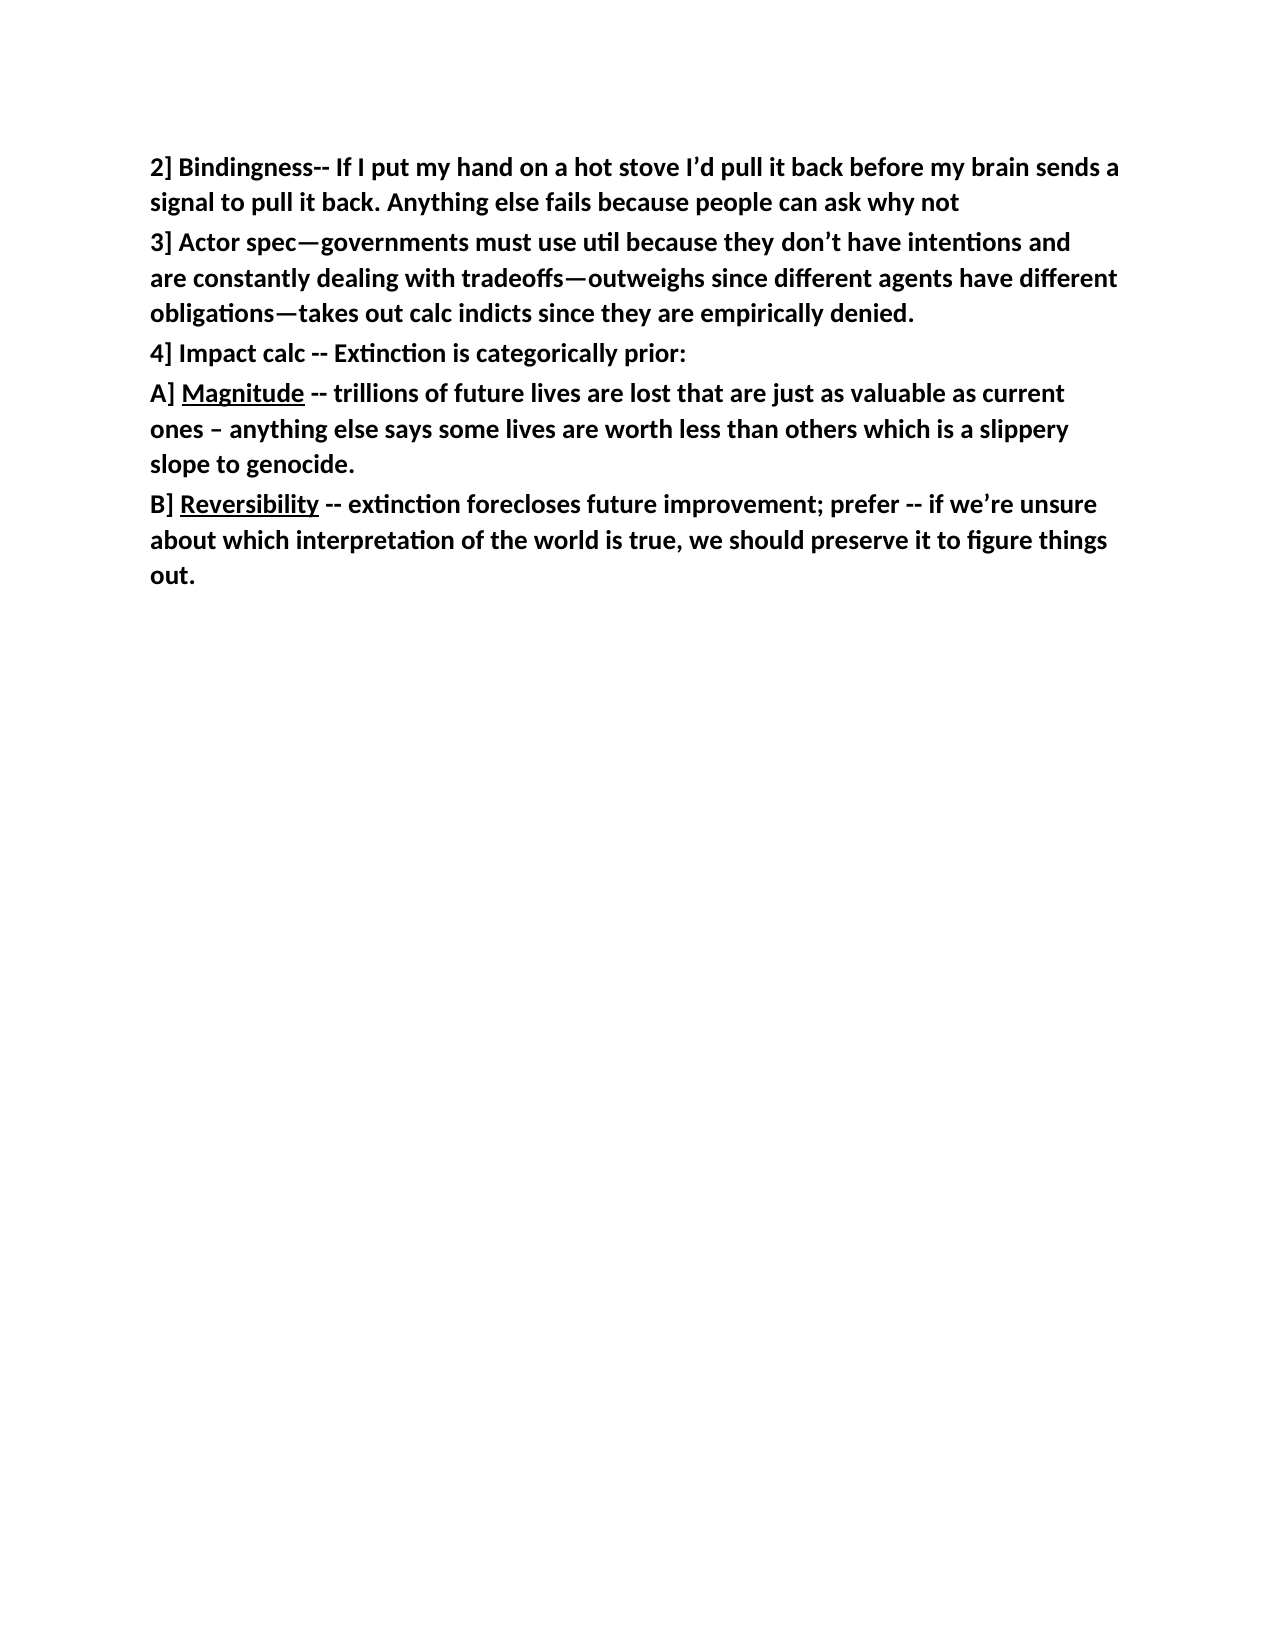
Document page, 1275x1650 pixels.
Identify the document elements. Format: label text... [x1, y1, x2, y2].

subtitle B] Reversibility -- extinction forecloses future improvement; prefer -- if we’re unsure about which interpretation of the world is true, we should preserve it to figure things out. [150, 487, 1125, 592]
subtitle A] Magnitude -- trillions of future lives are lost that are just as valuable as current ones – anything else says some lives are worth less than others which is a slippery slope to genocide. [150, 376, 1125, 481]
subtitle 3] Actor spec—governments must use util because they don’t have intentions and are constantly dealing with tradeoffs—outweighs since different agents have different obligations—takes out calc indicts since they are empirically denied. [150, 225, 1125, 330]
subtitle 4] Impact calc -- Extinction is categorically prior: [150, 336, 1125, 369]
subtitle 2] Bindingness-- If I put my hand on a hot stove I’d pull it back before my brain sends a signal to pull it back. Anything else fails because people can ask why not [150, 150, 1125, 219]
